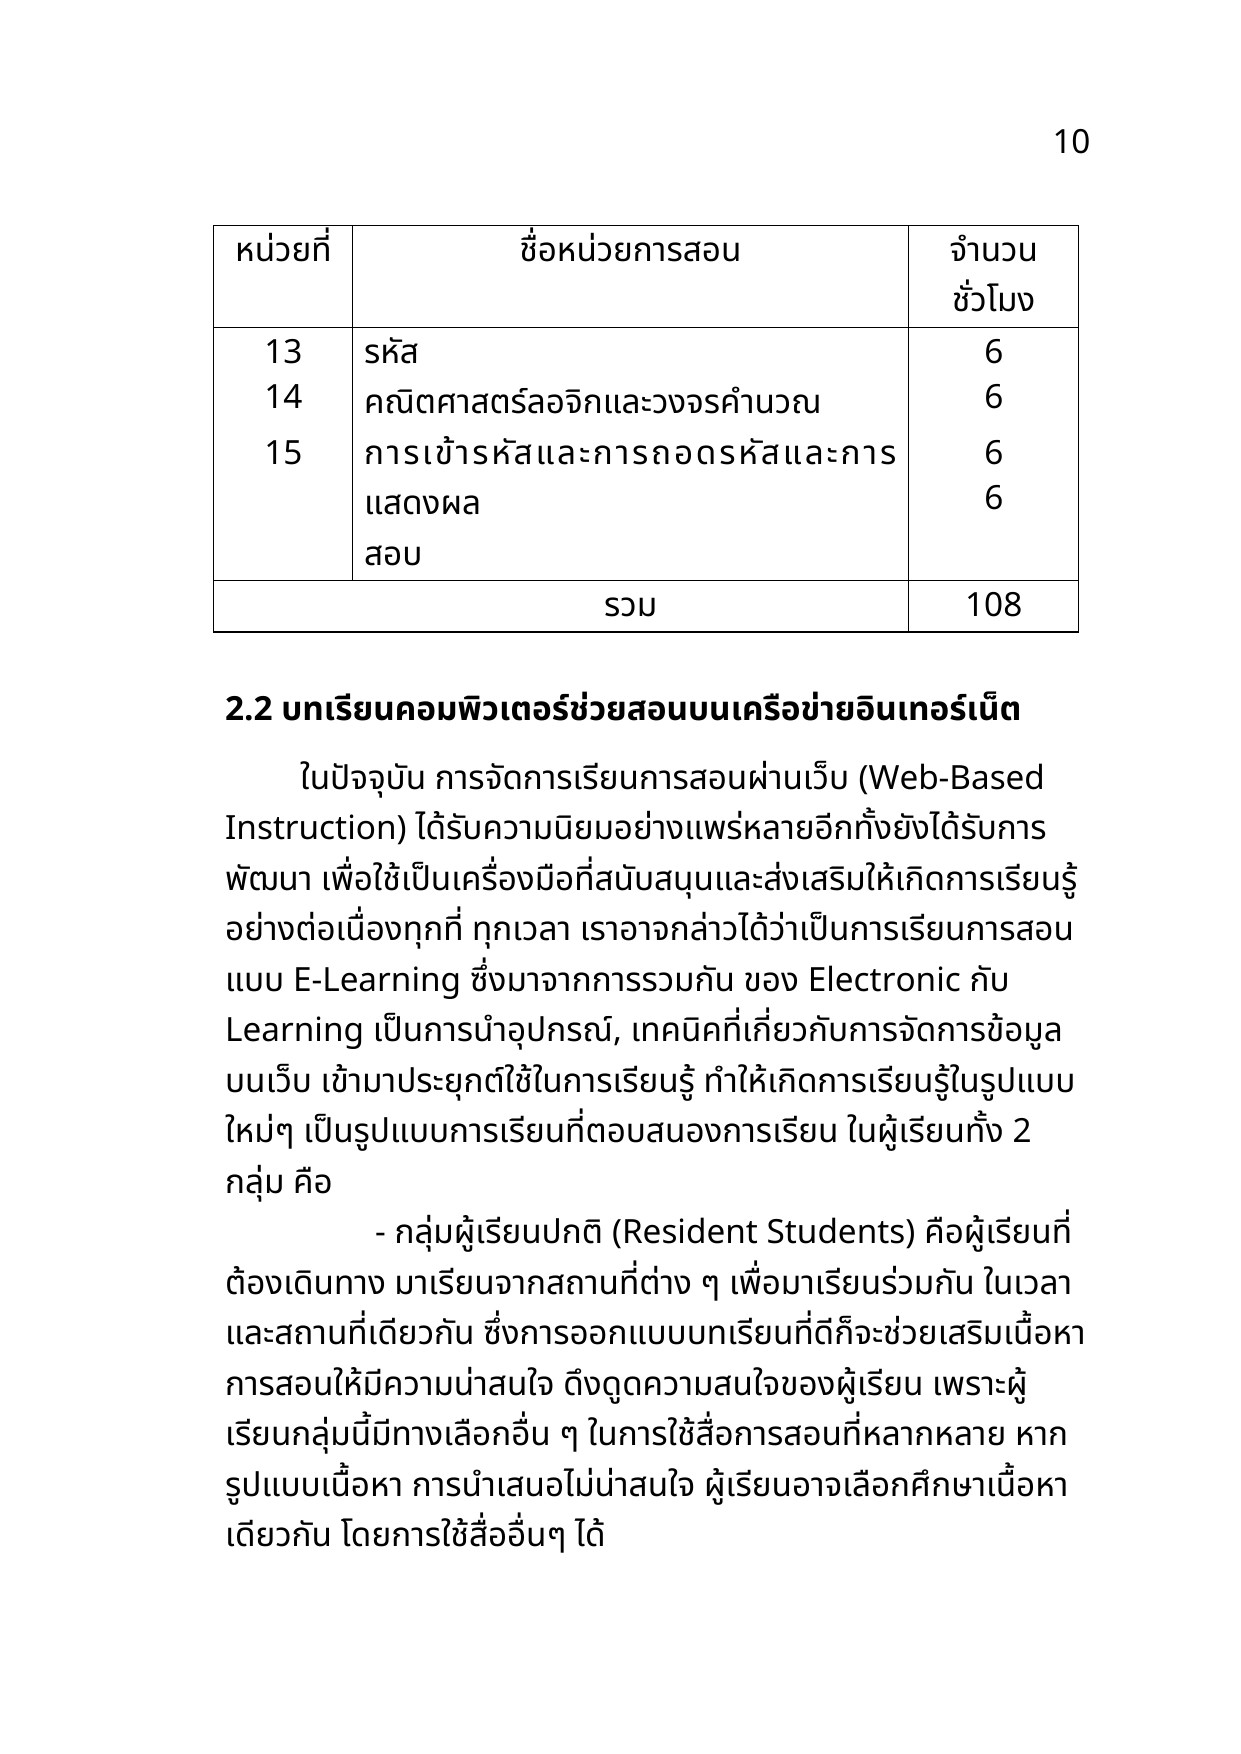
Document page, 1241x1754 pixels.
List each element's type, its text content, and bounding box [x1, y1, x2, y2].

text 2.2 บทเรียนคอมพิวเตอร์ช่วยสอนบนเครือข่ายอินเทอร์เน็ต [225, 690, 1090, 728]
table_cell 15 [214, 429, 352, 580]
table_cell 13 14 [214, 328, 352, 429]
table_cell 6 6 [909, 328, 1078, 429]
table_header ชื่อหน่วยการสอน [353, 226, 908, 327]
table_header หน่วยที่ [214, 226, 352, 327]
table_cell การเข้ารหัสและการถอดรหัสและการแสดงผล สอบ [353, 429, 908, 580]
table_cell 6 6 [909, 429, 1078, 580]
table_cell [214, 581, 353, 631]
table_header จำนวนชั่วโมง [909, 226, 1078, 327]
text ในปัจจุบัน การจัดการเรียนการสอนผ่านเว็บ (Web-Based Instruction) ได้รับความนิยมอย่างแพร่หลายอีกทั้งยังได้รับการพัฒนา เพื่อใช้เป็นเครื่องมือที่สนับสนุนและส่งเสริมให้เกิดการเรียนรู้อย่างต่อเนื่องทุกที่ ทุกเวลา เราอาจกล่าวได้ว่าเป็นการเรียนการสอนแบบ E-Learning ซึ่งมาจากการรวมกัน ของ Electronic กับ Learning เป็นการนำอุปกรณ์, เทคนิคที่เกี่ยวกับการจัดการข้อมูลบนเว็บ เข้ามาประยุกต์ใช้ในการเรียนรู้ ทำให้เกิดการเรียนรู้ในรูปแบบใหม่ๆ เป็นรูปแบบการเรียนที่ตอบสนองการเรียน ในผู้เรียนทั้ง 2 กลุ่ม คือ [225, 753, 1090, 1208]
table_cell รหัส คณิตศาสตร์ลอจิกและวงจรคำนวณ [353, 328, 908, 429]
text - กลุ่มผู้เรียนปกติ (Resident Students) คือผู้เรียนที่ต้องเดินทาง มาเรียนจากสถานที่ต่าง ๆ เพื่อมาเรียนร่วมกัน ในเวลาและสถานที่เดียวกัน ซึ่งการออกแบบบทเรียนที่ดีก็จะช่วยเสริมเนื้อหาการสอนให้มีความน่าสนใจ ดึงดูดความสนใจของผู้เรียน เพราะผู้เรียนกลุ่มนี้มีทางเลือกอื่น ๆ ในการใช้สื่อการสอนที่หลากหลาย หากรูปแบบเนื้อหา การนำเสนอไม่น่าสนใจ ผู้เรียนอาจเลือกศึกษาเนื้อหาเดียวกัน โดยการใช้สื่ออื่นๆ ได้ [225, 1208, 1090, 1561]
table_cell รวม [353, 581, 908, 631]
table_cell 108 [909, 581, 1078, 631]
